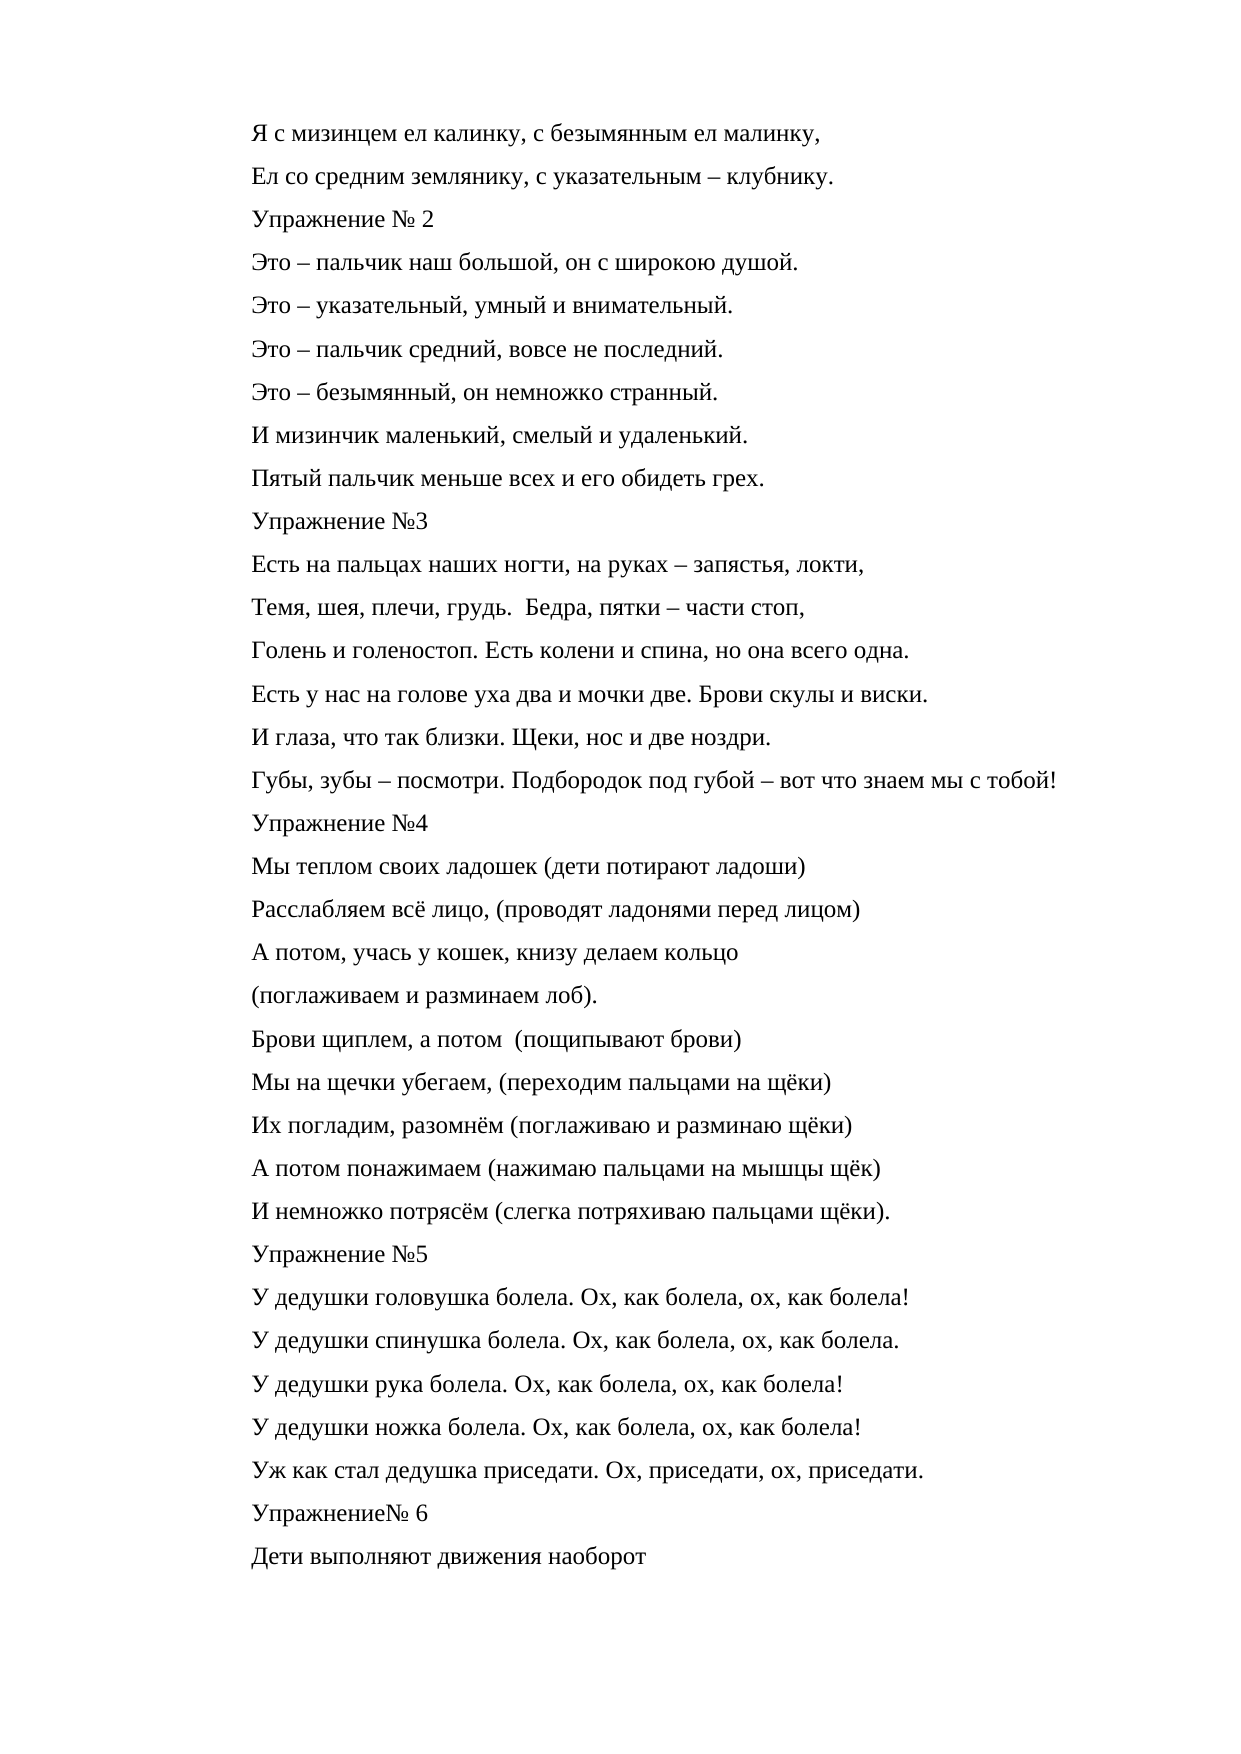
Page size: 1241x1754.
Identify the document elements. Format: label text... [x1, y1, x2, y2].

text У дедушки рука болела. Ох, как болела, ох, как болела! [177, 1369, 1152, 1397]
text Мы на щечки убегаем, (переходим пальцами на щёки) [177, 1067, 1152, 1096]
text Ел со средним землянику, с указательным – клубнику. [177, 161, 1152, 190]
text Это – безымянный, он немножко странный. [177, 377, 1152, 406]
text Темя, шея, плечи, грудь. Бедра, пятки – части стоп, [177, 592, 1152, 621]
text Голень и голеностоп. Есть колени и спина, но она всего одна. [177, 636, 1152, 664]
text И немножко потрясём (слегка потряхиваю пальцами щёки). [177, 1196, 1152, 1225]
text Упражнение №3 [177, 506, 1152, 535]
text У дедушки головушка болела. Ох, как болела, ох, как болела! [177, 1282, 1152, 1311]
text (поглаживаем и разминаем лоб). [177, 981, 1152, 1009]
text Дети выполняют движения наоборот [177, 1541, 1152, 1570]
text Пятый пальчик меньше всех и его обидеть грех. [177, 463, 1152, 492]
text Это – пальчик наш большой, он с широкою душой. [177, 247, 1152, 276]
text А потом, учась у кошек, книзу делаем кольцо [177, 937, 1152, 966]
text Есть на пальцах наших ногти, на руках – запястья, локти, [177, 549, 1152, 578]
text И мизинчик маленький, смелый и удаленький. [177, 420, 1152, 449]
text И глаза, что так близки. Щеки, нос и две ноздри. [177, 722, 1152, 751]
text Есть у нас на голове уха два и мочки две. Брови скулы и виски. [177, 679, 1152, 707]
text Уж как стал дедушка приседати. Ох, приседати, ох, приседати. [177, 1455, 1152, 1484]
text Это – указательный, умный и внимательный. [177, 291, 1152, 319]
text Упражнение№ 6 [177, 1498, 1152, 1527]
text Губы, зубы – посмотри. Подбородок под губой – вот что знаем мы с тобой! [177, 765, 1152, 794]
text Расслабляем всё лицо, (проводят ладонями перед лицом) [177, 894, 1152, 923]
text А потом понажимаем (нажимаю пальцами на мышцы щёк) [177, 1153, 1152, 1182]
text Это – пальчик средний, вовсе не последний. [177, 334, 1152, 362]
text Упражнение №4 [177, 808, 1152, 837]
text Мы теплом своих ладошек (дети потирают ладоши) [177, 851, 1152, 880]
text У дедушки спинушка болела. Ох, как болела, ох, как болела. [177, 1326, 1152, 1354]
text Брови щиплем, а потом (пощипывают брови) [177, 1024, 1152, 1052]
text Их погладим, разомнём (поглаживаю и разминаю щёки) [177, 1110, 1152, 1139]
text Упражнение № 2 [177, 204, 1152, 233]
text Упражнение №5 [177, 1239, 1152, 1268]
text Я с мизинцем ел калинку, с безымянным ел малинку, [177, 118, 1152, 147]
text У дедушки ножка болела. Ох, как болела, ох, как болела! [177, 1412, 1152, 1441]
